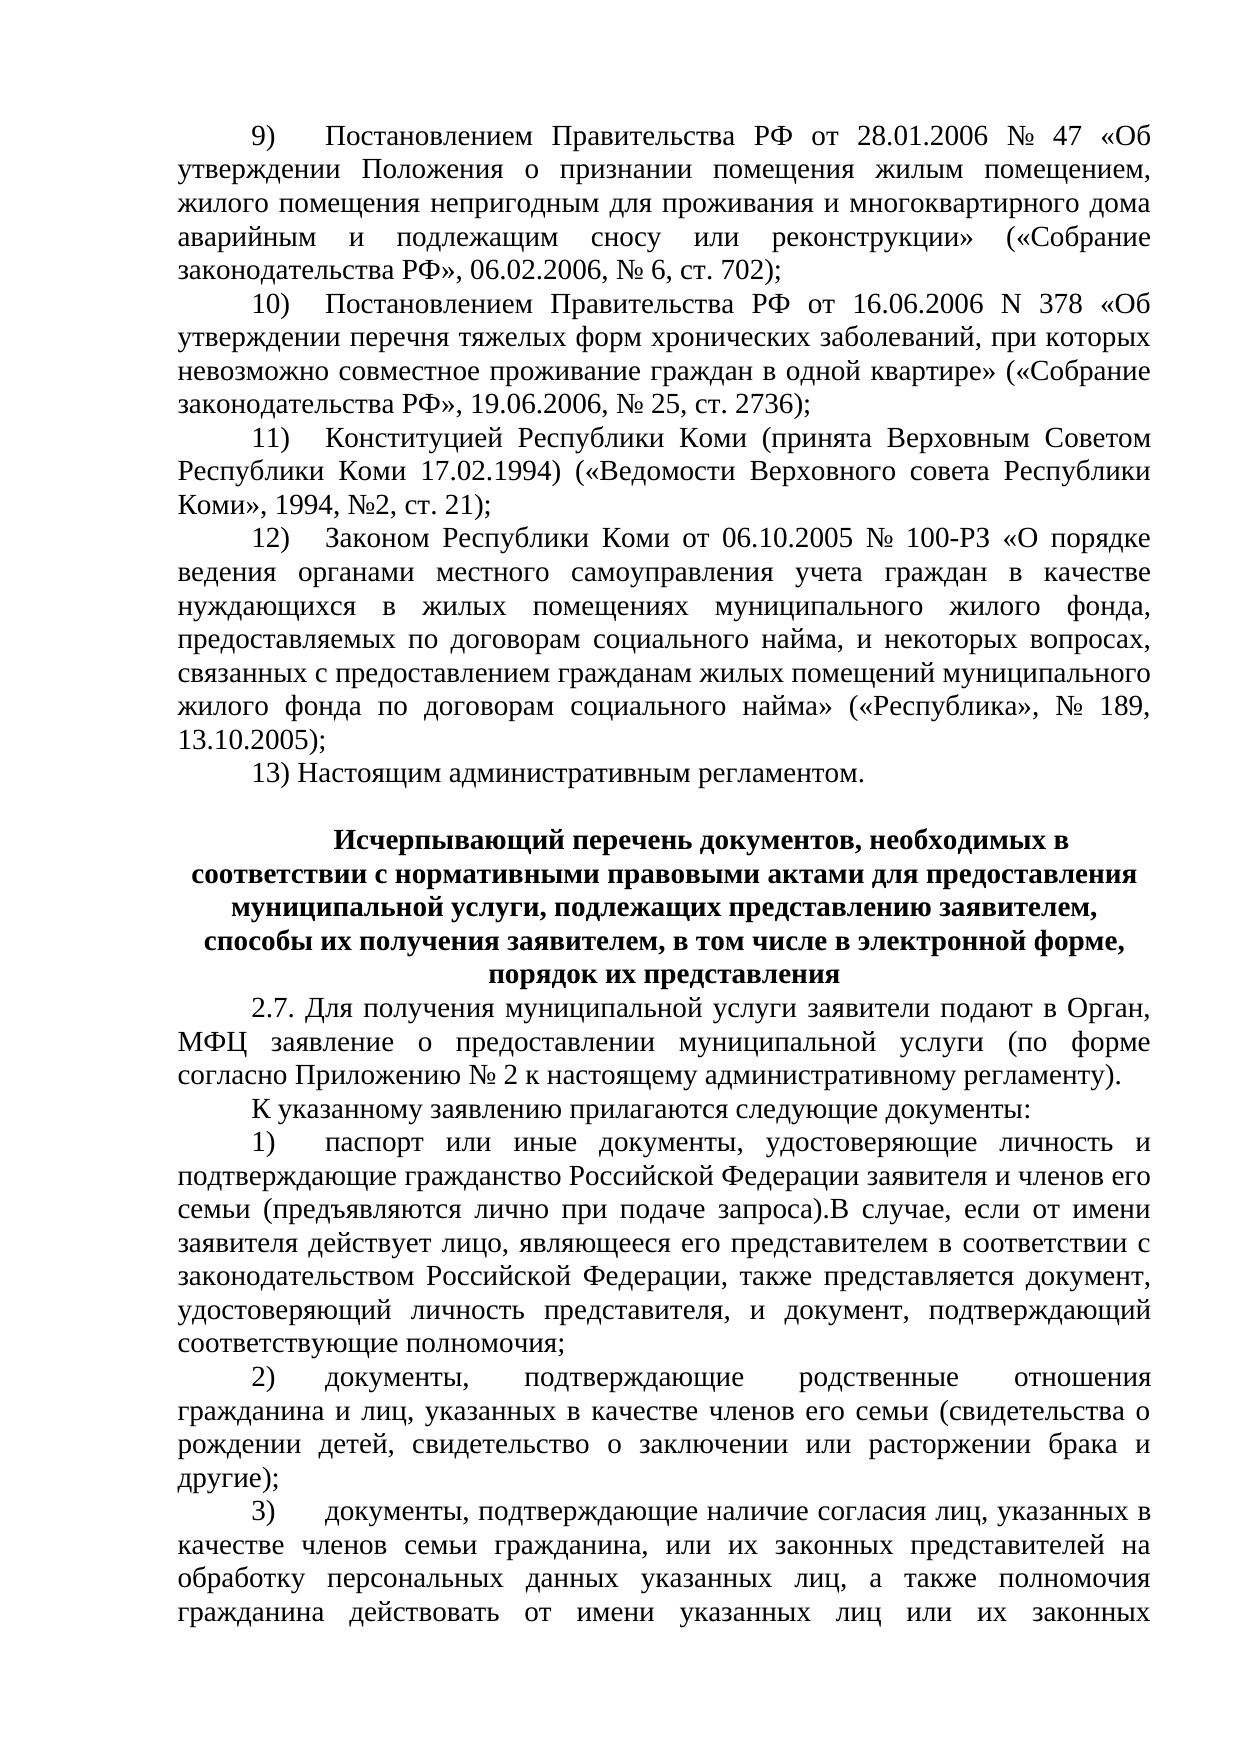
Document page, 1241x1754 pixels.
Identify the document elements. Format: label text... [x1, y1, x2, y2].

list Законом Республики Коми от 06.10.2005 № 100-РЗ «О порядке ведения органами местного самоуправления учета граждан в качестве нуждающихся в жилых помещениях муниципального жилого фонда, предоставляемых по договорам социального найма, и некоторых вопросах, связанных с предоставлением гражданам жилых помещений муниципального жилого фонда по договорам социального найма» («Республика», № 189, 13.10.2005); [177, 521, 1152, 755]
list Постановлением Правительства РФ от 16.06.2006 N 378 «Об утверждении перечня тяжелых форм хронических заболеваний, при которых невозможно совместное проживание граждан в одной квартире» («Собрание законодательства РФ», 19.06.2006, № 25, ст. 2736); [177, 286, 1152, 420]
list паспорт или иные документы, удостоверяющие личность и подтверждающие гражданство Российской Федерации заявителя и членов его семьи (предъявляются лично при подаче запроса).В случае, если от имени заявителя действует лицо, являющееся его представителем в соответствии с законодательством Российской Федерации, также представляется документ, удостоверяющий личность представителя, и документ, подтверждающий соответствующие полномочия; [177, 1124, 1152, 1359]
text К указанному заявлению прилагаются следующие документы: [177, 1091, 1152, 1124]
list Конституцией Республики Коми (принята Верховным Советом Республики Коми 17.02.1994) («Ведомости Верховного совета Республики Коми», 1994, №2, ст. 21); [177, 420, 1152, 521]
list Постановлением Правительства РФ от 28.01.2006 № 47 «Об утверждении Положения о признании помещения жилым помещением, жилого помещения непригодным для проживания и многоквартирного дома аварийным и подлежащим сносу или реконструкции» («Собрание законодательства РФ», 06.02.2006, № 6, ст. 702); [177, 118, 1152, 286]
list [177, 1493, 1152, 1627]
text 2.7. Для получения муниципальной услуги заявители подают в Орган, МФЦ заявление о предоставлении муниципальной услуги (по форме согласно Приложению № 2 к настоящему административному регламенту). [177, 990, 1152, 1091]
text 13) Настоящим административным регламентом. [177, 755, 1152, 789]
text Исчерпывающий перечень документов, необходимых в соответствии с нормативными правовыми актами для предоставления муниципальной услуги, подлежащих представлению заявителем, способы их получения заявителем, в том числе в электронной форме, порядок их представления [177, 822, 1152, 990]
list документы, подтверждающие родственные отношения гражданина и лиц, указанных в качестве членов его семьи (свидетельства о рождении детей, свидетельство о заключении или расторжении брака и другие); [177, 1359, 1152, 1493]
